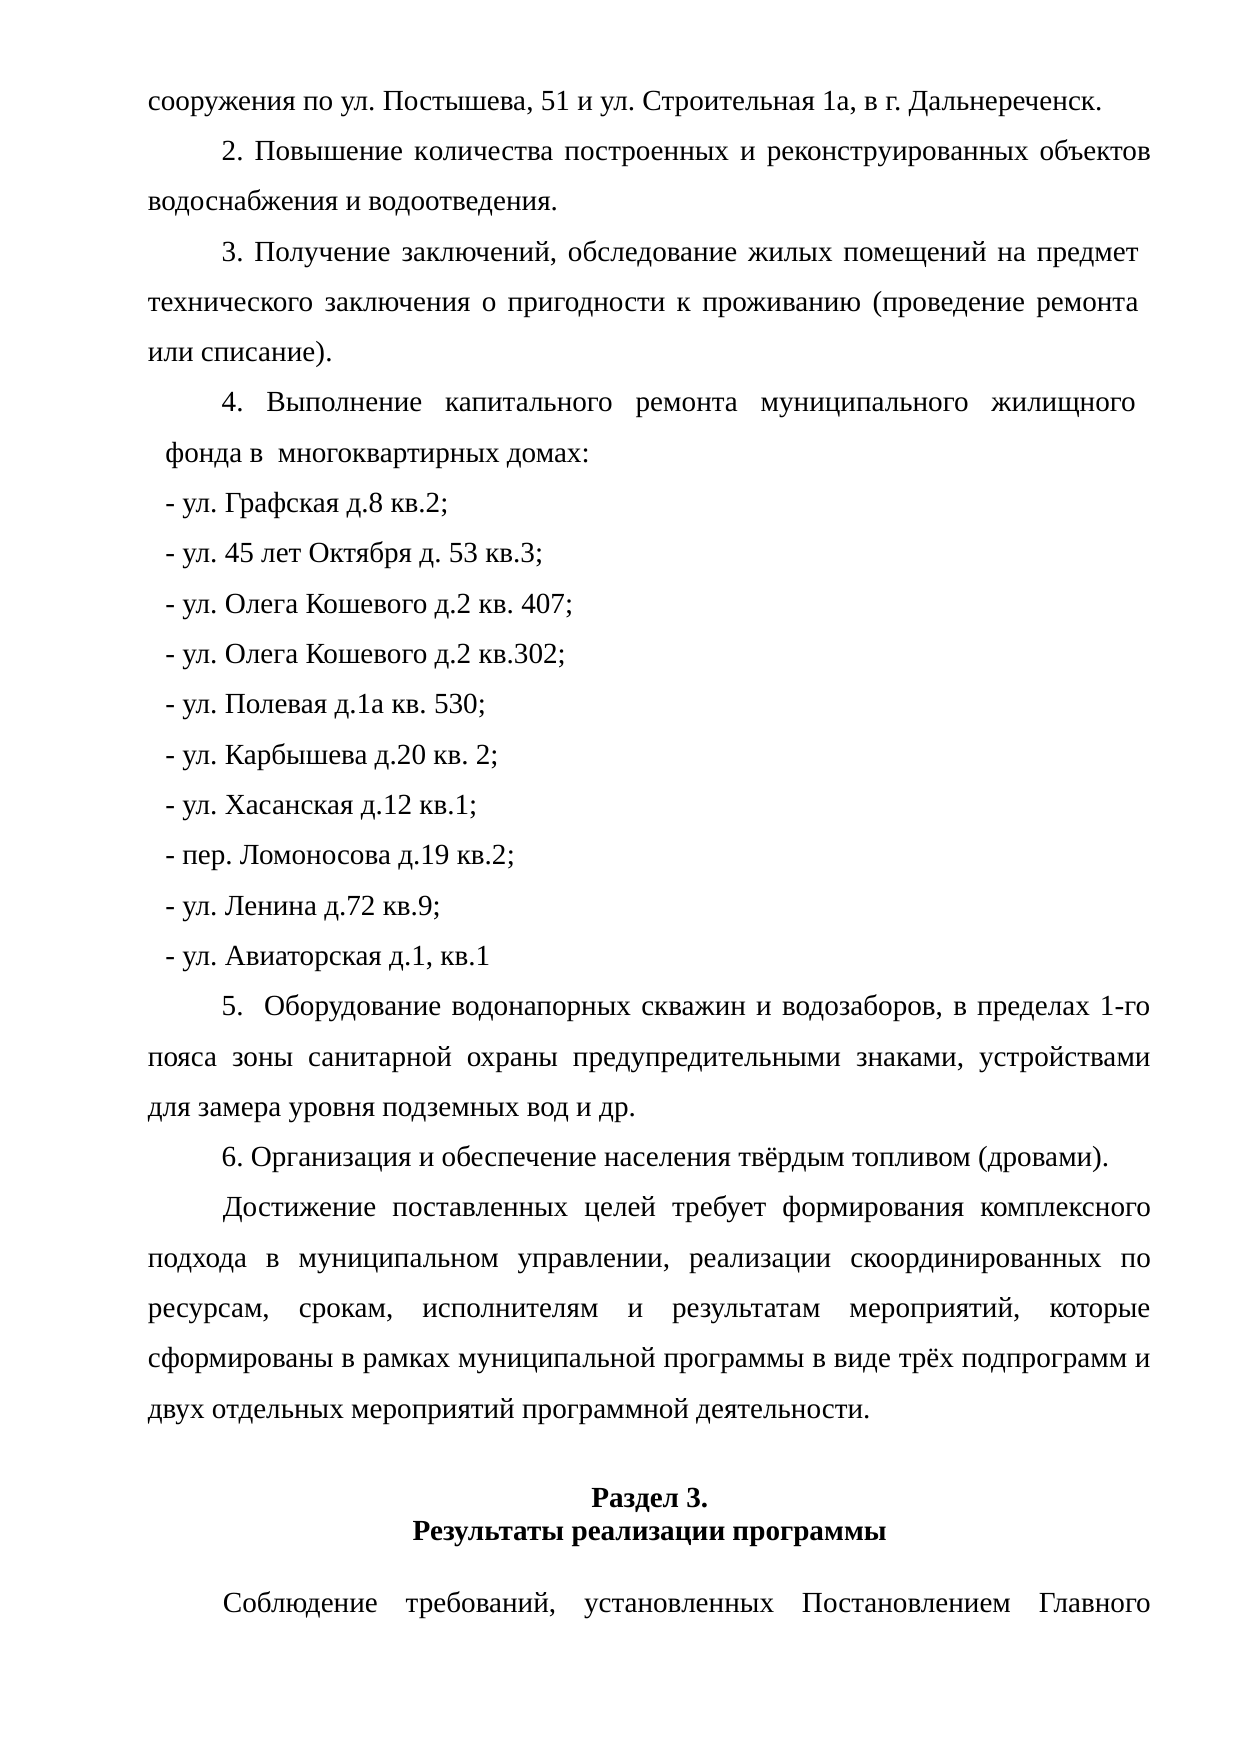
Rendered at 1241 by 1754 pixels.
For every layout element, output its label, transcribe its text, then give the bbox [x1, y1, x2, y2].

text Раздел 3. [148, 1480, 1152, 1513]
text - ул. Карбышева д.20 кв. 2; [165, 737, 1152, 770]
text - пер. Ломоносова д.19 кв.2; [165, 837, 1152, 871]
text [148, 1585, 1152, 1619]
text - ул. 45 лет Октября д. 53 кв.3; [165, 536, 1152, 569]
text - ул. Полевая д.1а кв. 530; [165, 686, 1152, 720]
text - ул. Графская д.8 кв.2; [165, 485, 1152, 519]
text - ул. Олега Кошевого д.2 кв.302; [165, 636, 1152, 670]
text Результаты реализации программы [148, 1513, 1152, 1547]
text 4. Выполнение капитального ремонта муниципального жилищного фонда в многоквартирных домах: [165, 384, 1137, 468]
text - ул. Ленина д.72 кв.9; [165, 888, 1152, 921]
text 5. Оборудование водонапорных скважин и водозаборов, в пределах 1-го пояса зоны санитарной охраны предупредительными знаками, устройствами для замера уровня подземных вод и др. [148, 988, 1152, 1122]
text - ул. Хасанская д.12 кв.1; [165, 787, 1152, 821]
text 6. Организация и обеспечение населения твёрдым топливом (дровами). [148, 1139, 1152, 1173]
text 3. Получение заключений, обследование жилых помещений на предмет технического заключения о пригодности к проживанию (проведение ремонта или списание). [148, 234, 1139, 368]
text - ул. Авиаторская д.1, кв.1 [165, 938, 1152, 972]
text - ул. Олега Кошевого д.2 кв. 407; [165, 586, 1152, 619]
text Достижение поставленных целей требует формирования комплексного подхода в муниципальном управлении, реализации скоординированных по ресурсам, срокам, исполнителям и результатам мероприятий, которые сформированы в рамках муниципальной программы в виде трёх подпрограмм и двух отдельных мероприятий программной деятельности. [148, 1189, 1152, 1424]
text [148, 83, 1139, 116]
text 2. Повышение количества построенных и реконструированных объектов водоснабжения и водоотведения. [148, 133, 1152, 217]
